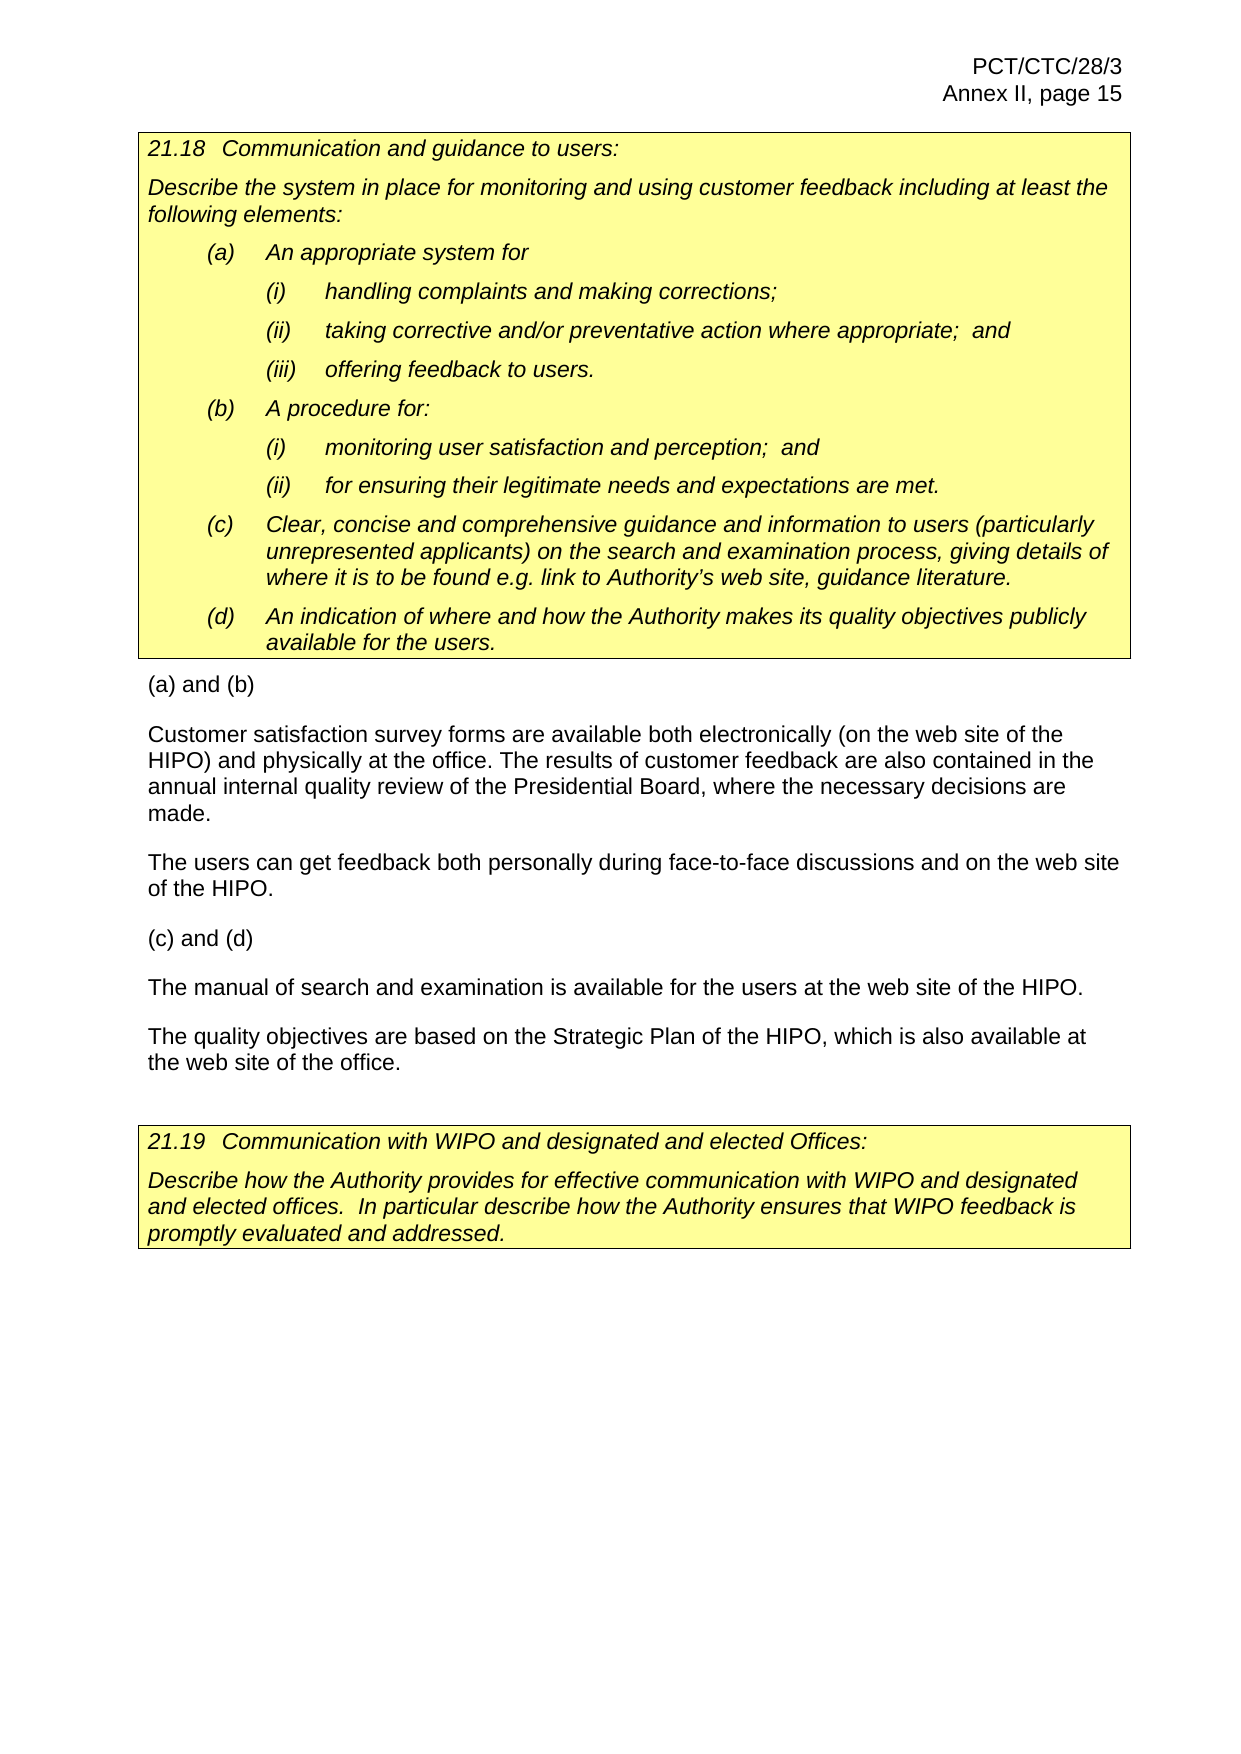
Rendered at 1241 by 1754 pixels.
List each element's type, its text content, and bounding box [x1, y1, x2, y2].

text Customer satisfaction survey forms are available both electronically (on the web site of the HIPO) and physically at the office. The results of customer feedback are also contained in the annual internal quality review of the Presidential Board, where the necessary decisions are made. [148, 721, 1122, 826]
text The manual of search and examination is available for the users at the web site of the HIPO. [148, 974, 1122, 1000]
text (d) An indication of where and how the Authority makes its quality objectives publicly available for the users. [139, 600, 1130, 658]
text Describe how the Authority provides for effective communication with WIPO and designated and elected offices. In particular describe how the Authority ensures that WIPO feedback is promptly evaluated and addressed. [139, 1164, 1130, 1248]
text 21.19 Communication with WIPO and designated and elected Offices: [139, 1126, 1130, 1154]
text 21.18 Communication and guidance to users: [139, 133, 1130, 162]
text The quality objectives are based on the Strategic Plan of the HIPO, which is also available at the web site of the office. [148, 1023, 1122, 1076]
text (i) monitoring user satisfaction and perception; and [139, 431, 1130, 460]
text (iii) offering feedback to users. [139, 353, 1130, 382]
text (c) and (d) [148, 924, 1122, 951]
text Describe the system in place for monitoring and using customer feedback including at least the following elements: [139, 171, 1130, 227]
text (a) An appropriate system for [139, 236, 1130, 266]
text The users can get feedback both personally during face-to-face discussions and on the web site of the HIPO. [148, 849, 1122, 902]
text (ii) taking corrective and/or preventative action where appropriate; and [139, 314, 1130, 343]
text (a) and (b) [148, 671, 1122, 698]
text (i) handling complaints and making corrections; [139, 275, 1130, 304]
text (b) A procedure for: [139, 392, 1130, 421]
text (ii) for ensuring their legitimate needs and expectations are met. [139, 469, 1130, 499]
text (c) Clear, concise and comprehensive guidance and information to users (particularly unrepresented applicants) on the search and examination process, giving details of where it is to be found e.g. link to Authority’s web site, guidance literature. [139, 508, 1130, 590]
